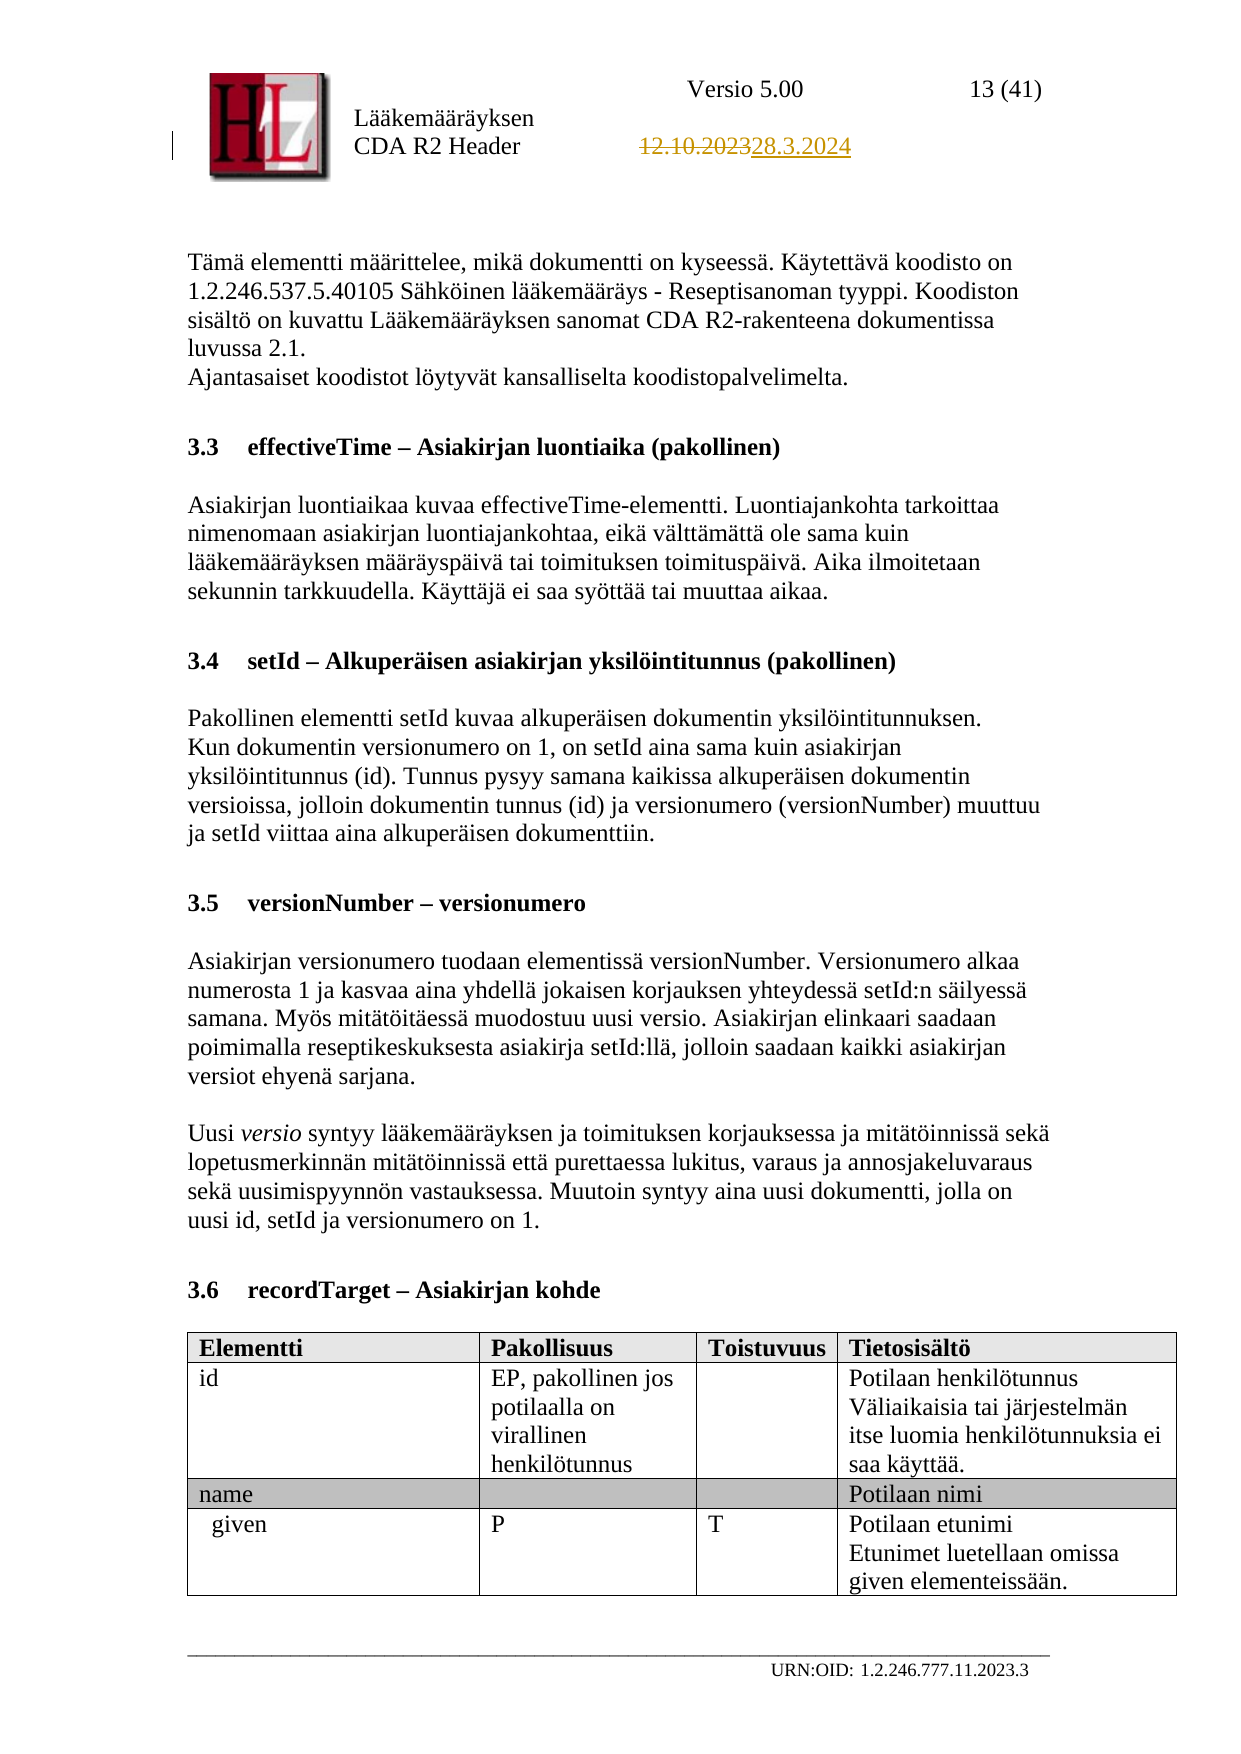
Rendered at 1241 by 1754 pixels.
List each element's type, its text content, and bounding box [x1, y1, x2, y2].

table_cell T [697, 1509, 837, 1595]
table_cell name [188, 1479, 479, 1508]
text Ajantasaiset koodistot löytyvät kansalliselta koodistopalvelimelta. [187, 362, 1053, 391]
table_cell [480, 1479, 696, 1508]
picture [209, 73, 332, 182]
table_cell P [480, 1509, 696, 1595]
text Uusi versio syntyy lääkemääräyksen ja toimituksen korjauksessa ja mitätöinnissä sekä lopetusmerkinnän mitätöinnissä että purettaessa lukitus, varaus ja annosjakeluvaraus sekä uusimispyynnön vastauksessa. Muutoin syntyy aina uusi dokumentti, jolla on uusi id, setId ja versionumero on 1. [187, 1118, 1053, 1233]
text Kun dokumentin versionumero on 1, on setId aina sama kuin asiakirjan yksilöintitunnus (id). Tunnus pysyy samana kaikissa alkuperäisen dokumentin versioissa, jolloin dokumentin tunnus (id) ja versionumero (versionNumber) muuttuu ja setId viittaa aina alkuperäisen dokumenttiin. [187, 732, 1053, 847]
table_cell id [188, 1363, 479, 1478]
subtitle setId – Alkuperäisen asiakirjan yksilöintitunnus (pakollinen) [187, 646, 1053, 675]
table_header Pakollisuus [480, 1333, 696, 1362]
subtitle versionNumber – versionumero [187, 888, 1053, 917]
table_cell Potilaan henkilötunnus Väliaikaisia tai järjestelmän itse luomia henkilötunnuksia ei saa käyttää. [838, 1363, 1176, 1478]
table_header Toistuvuus [697, 1333, 837, 1362]
table_cell EP, pakollinen jos potilaalla on virallinen henkilötunnus [480, 1363, 696, 1478]
text Pakollinen elementti setId kuvaa alkuperäisen dokumentin yksilöintitunnuksen. [187, 703, 1053, 732]
text Asiakirjan versionumero tuodaan elementissä versionNumber. Versionumero alkaa numerosta 1 ja kasvaa aina yhdellä jokaisen korjauksen yhteydessä setId:n säilyessä samana. Myös mitätöitäessä muodostuu uusi versio. Asiakirjan elinkaari saadaan poimimalla reseptikeskuksesta asiakirja setId:llä, jolloin saadaan kaikki asiakirjan versiot ehyenä sarjana. [187, 946, 1053, 1090]
table_cell [697, 1363, 837, 1478]
subtitle recordTarget – Asiakirjan kohde [187, 1275, 1053, 1303]
text Tämä elementti määrittelee, mikä dokumentti on kyseessä. Käytettävä koodisto on 1.2.246.537.5.40105 Sähköinen lääkemääräys - Reseptisanoman tyyppi. Koodiston sisältö on kuvattu Lääkemääräyksen sanomat CDA R2-rakenteena dokumentissa luvussa 2.1. [187, 247, 1053, 362]
text Asiakirjan luontiaikaa kuvaa effectiveTime-elementti. Luontiajankohta tarkoittaa nimenomaan asiakirjan luontiajankohtaa, eikä välttämättä ole sama kuin lääkemääräyksen määräyspäivä tai toimituksen toimituspäivä. Aika ilmoitetaan sekunnin tarkkuudella. Käyttäjä ei saa syöttää tai muuttaa aikaa. [187, 490, 1053, 605]
table_cell Potilaan nimi [838, 1479, 1176, 1508]
subtitle effectiveTime – Asiakirjan luontiaika (pakollinen) [187, 432, 1053, 461]
table_cell [697, 1479, 837, 1508]
table_cell Potilaan etunimi Etunimet luetellaan omissa given elementeissään. Kutsumanimi erotetaan qualifier="CL"> attribuutilla. [838, 1509, 1176, 1595]
table_cell given [188, 1509, 479, 1595]
table_header Elementti [188, 1333, 479, 1362]
table_header Tietosisältö [838, 1333, 1176, 1362]
